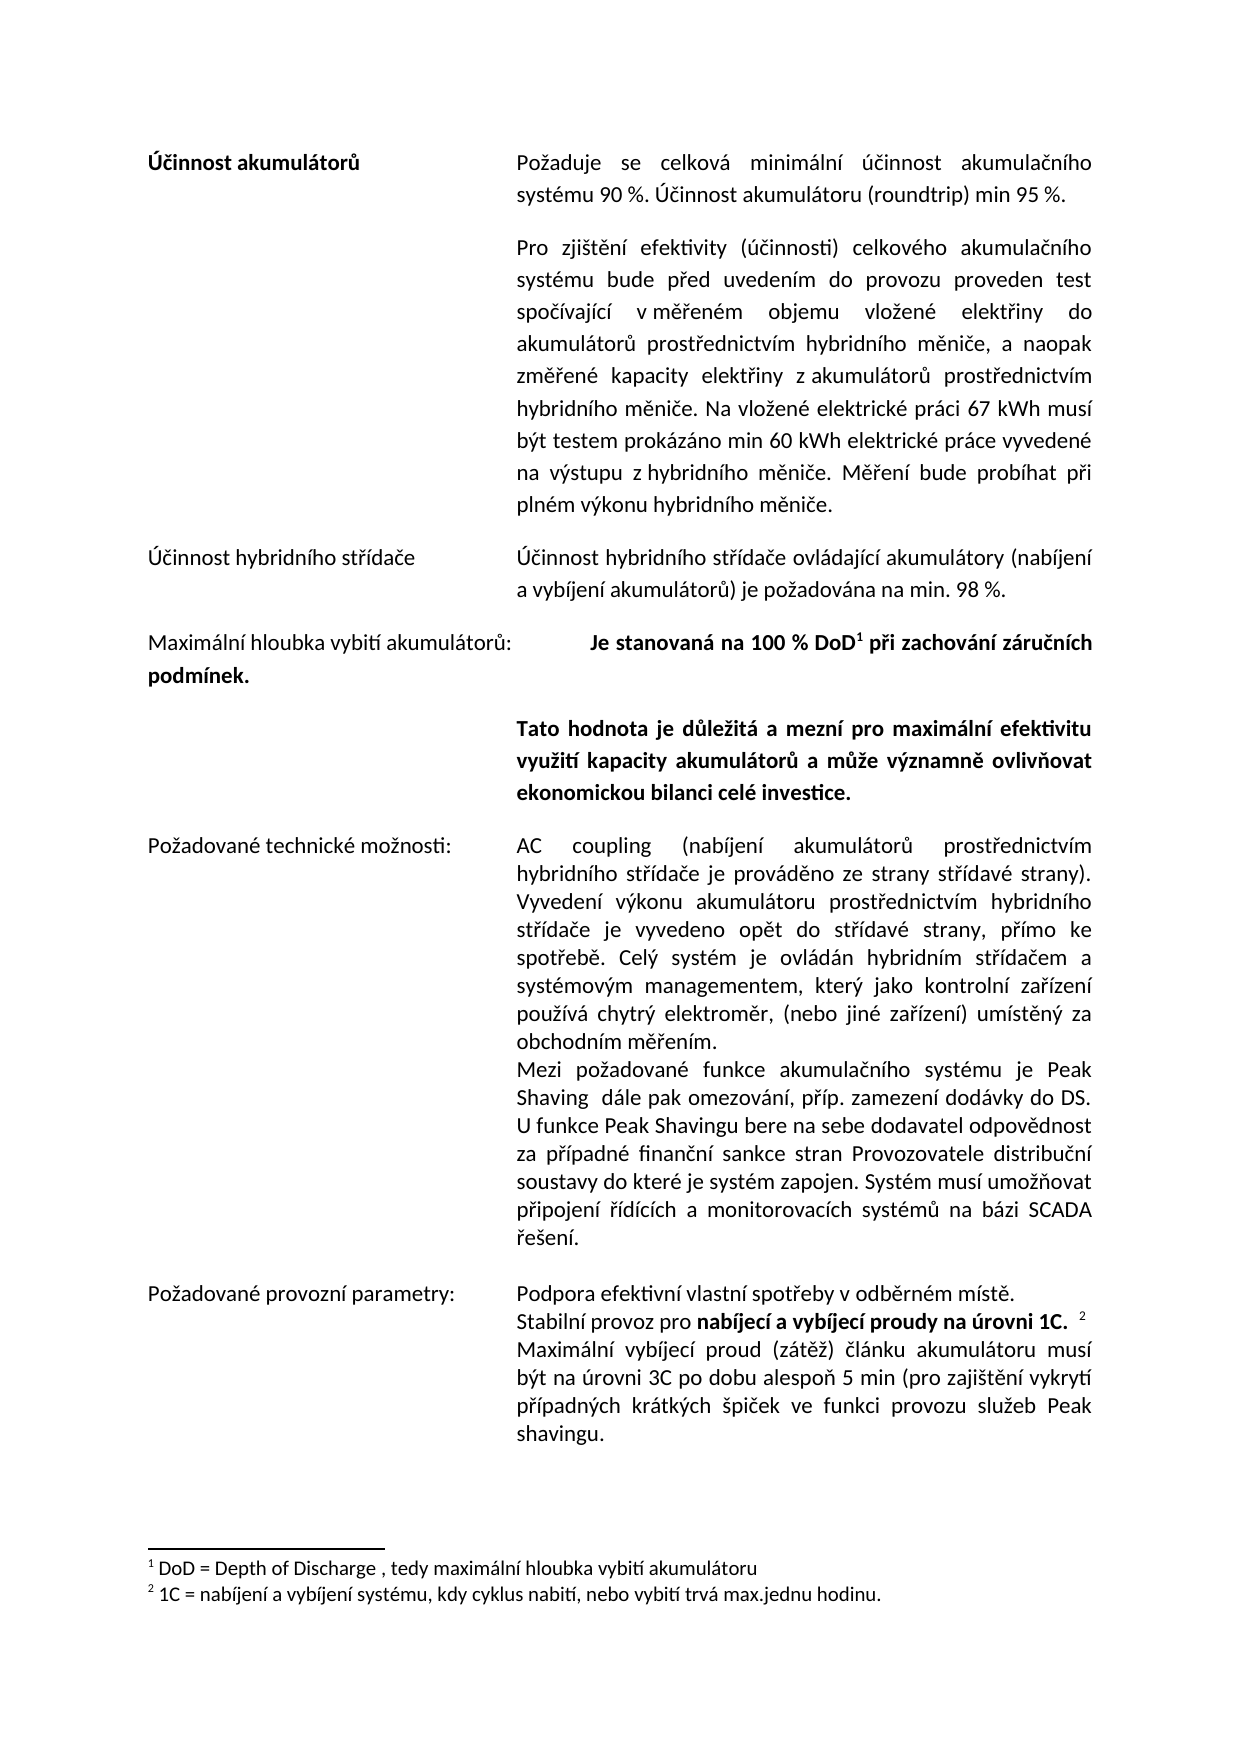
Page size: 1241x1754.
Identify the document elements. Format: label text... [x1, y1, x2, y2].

text Požadované technické možnosti: AC coupling (nabíjení akumulátorů prostřednictvím hybridního střídače je prováděno ze strany střídavé strany). Vyvedení výkonu akumulátoru prostřednictvím hybridního střídače je vyvedeno opět do střídavé strany, přímo ke spotřebě. Celý systém je ovládán hybridním střídačem a systémovým managementem, který jako kontrolní zařízení používá chytrý elektroměr, (nebo jiné zařízení) umístěný za obchodním měřením. [148, 831, 1093, 1055]
text Maximální hloubka vybití akumulátorů: Je stanovaná na 100 % DoD při zachování záručních podmínek. [148, 628, 1093, 689]
text Mezi požadované funkce akumulačního systému je Peak Shaving dále pak omezování, příp. zamezení dodávky do DS. U funkce Peak Shavingu bere na sebe dodavatel odpovědnost za případné finanční sankce stran Provozovatele distribuční soustavy do které je systém zapojen. Systém musí umožňovat připojení řídících a monitorovacích systémů na bázi SCADA řešení. [148, 1055, 1093, 1251]
text Pro zjištění efektivity (účinnosti) celkového akumulačního systému bude před uvedením do provozu proveden test spočívající v měřeném objemu vložené elektřiny do akumulátorů prostřednictvím hybridního měniče, a naopak změřené kapacity elektřiny z akumulátorů prostřednictvím hybridního měniče. Na vložené elektrické práci 67 kWh musí být testem prokázáno min 60 kWh elektrické práce vyvedené na výstupu z hybridního měniče. Měření bude probíhat při plném výkonu hybridního měniče. [516, 233, 1093, 518]
text Požadované provozní parametry: Podpora efektivní vlastní spotřeby v odběrném místě. [148, 1279, 1093, 1307]
text Účinnost hybridního střídače Účinnost hybridního střídače ovládající akumulátory (nabíjení a vybíjení akumulátorů) je požadována na min. 98 %. [148, 543, 1093, 603]
text Stabilní provoz pro nabíjecí a vybíjecí proudy na úrovni . [516, 1307, 1093, 1336]
text Účinnost akumulátorů Požaduje se celková minimální účinnost akumulačního systému 90 %. Účinnost akumulátoru (roundtrip) min 95 %. [148, 148, 1093, 208]
text Maximální vybíjecí proud (zátěž) článku akumulátoru musí být na úrovni po dobu alespoň 5 min (pro zajištění vykrytí případných krátkých špiček ve funkci provozu služeb Peak shavingu. [516, 1336, 1093, 1448]
text Tato hodnota je důležitá a mezní pro maximální efektivitu využití kapacity akumulátorů a může významně ovlivňovat ekonomickou bilanci celé investice. [516, 714, 1093, 806]
